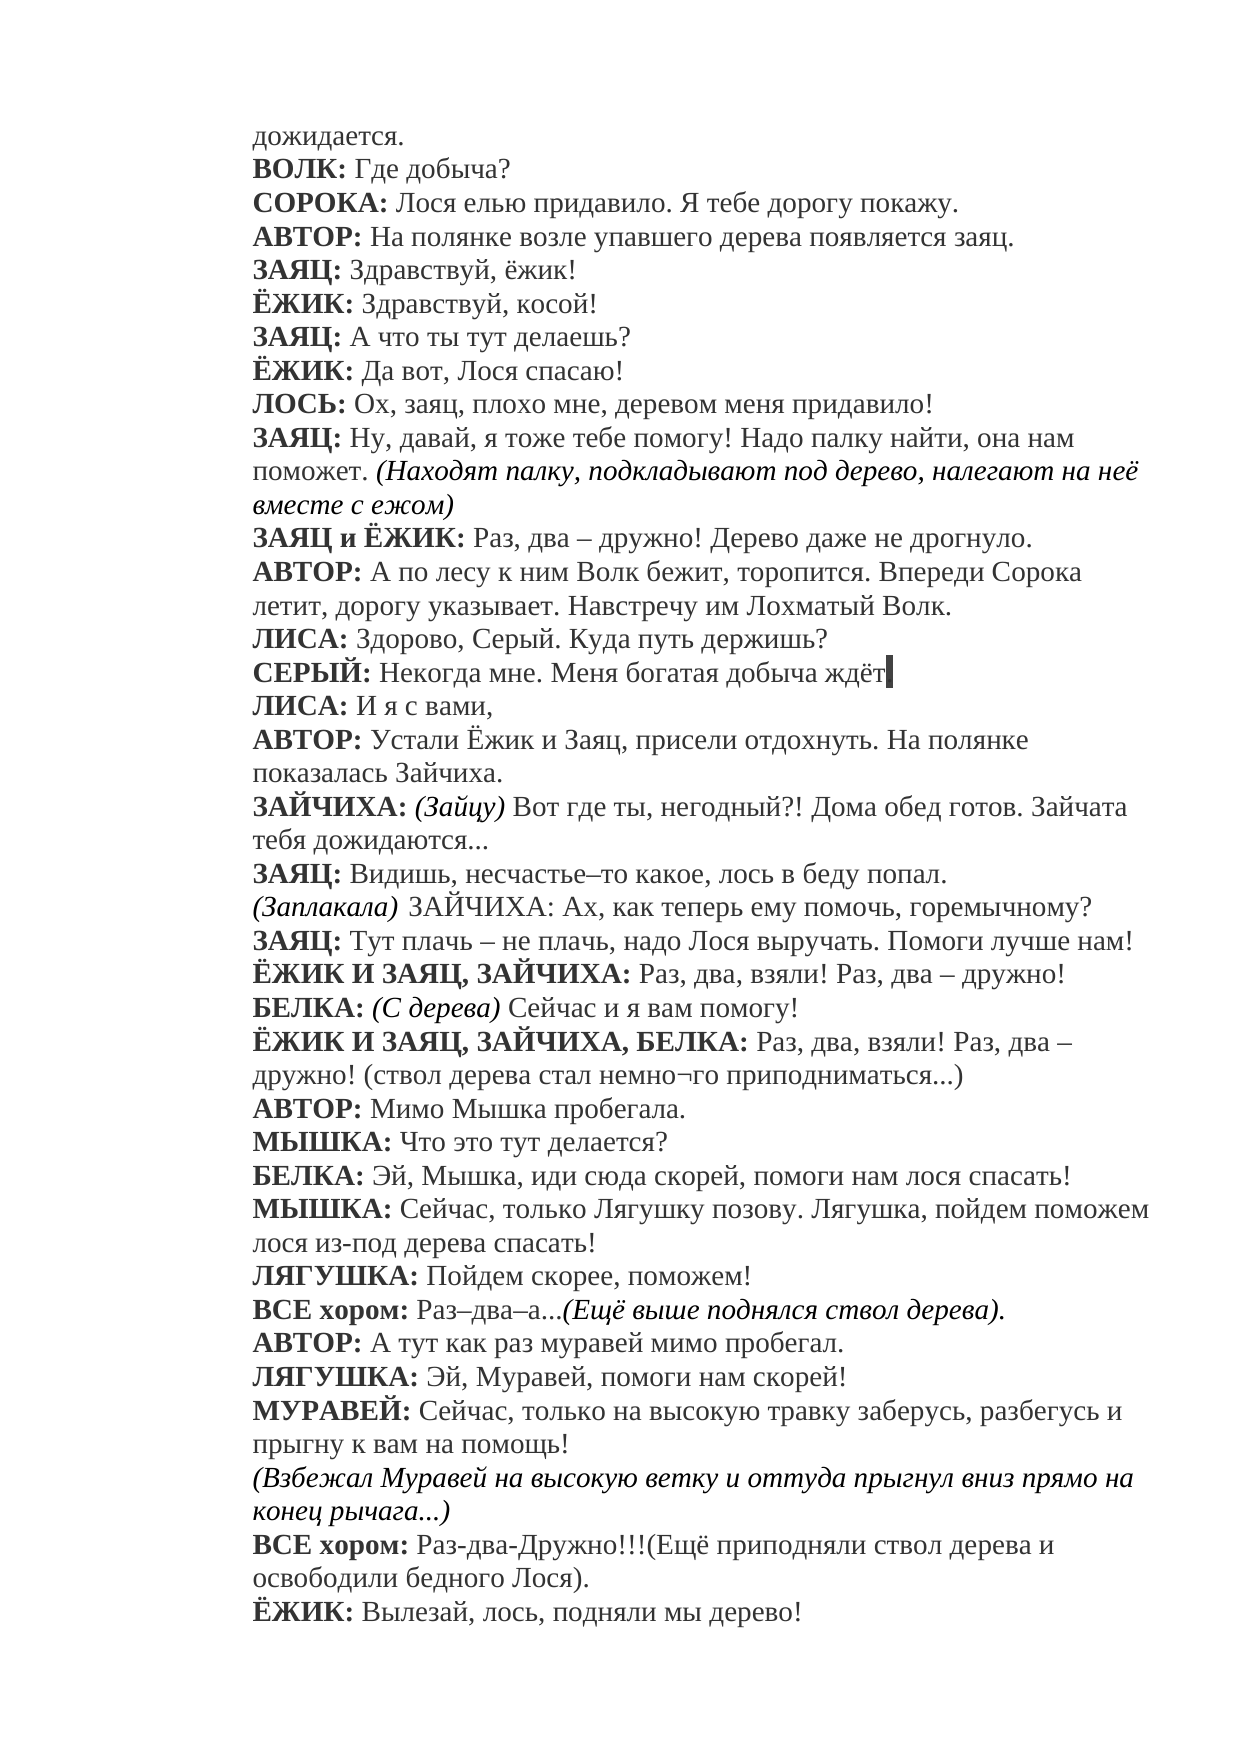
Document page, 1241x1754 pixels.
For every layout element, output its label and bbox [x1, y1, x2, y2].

list [215, 118, 1152, 1627]
